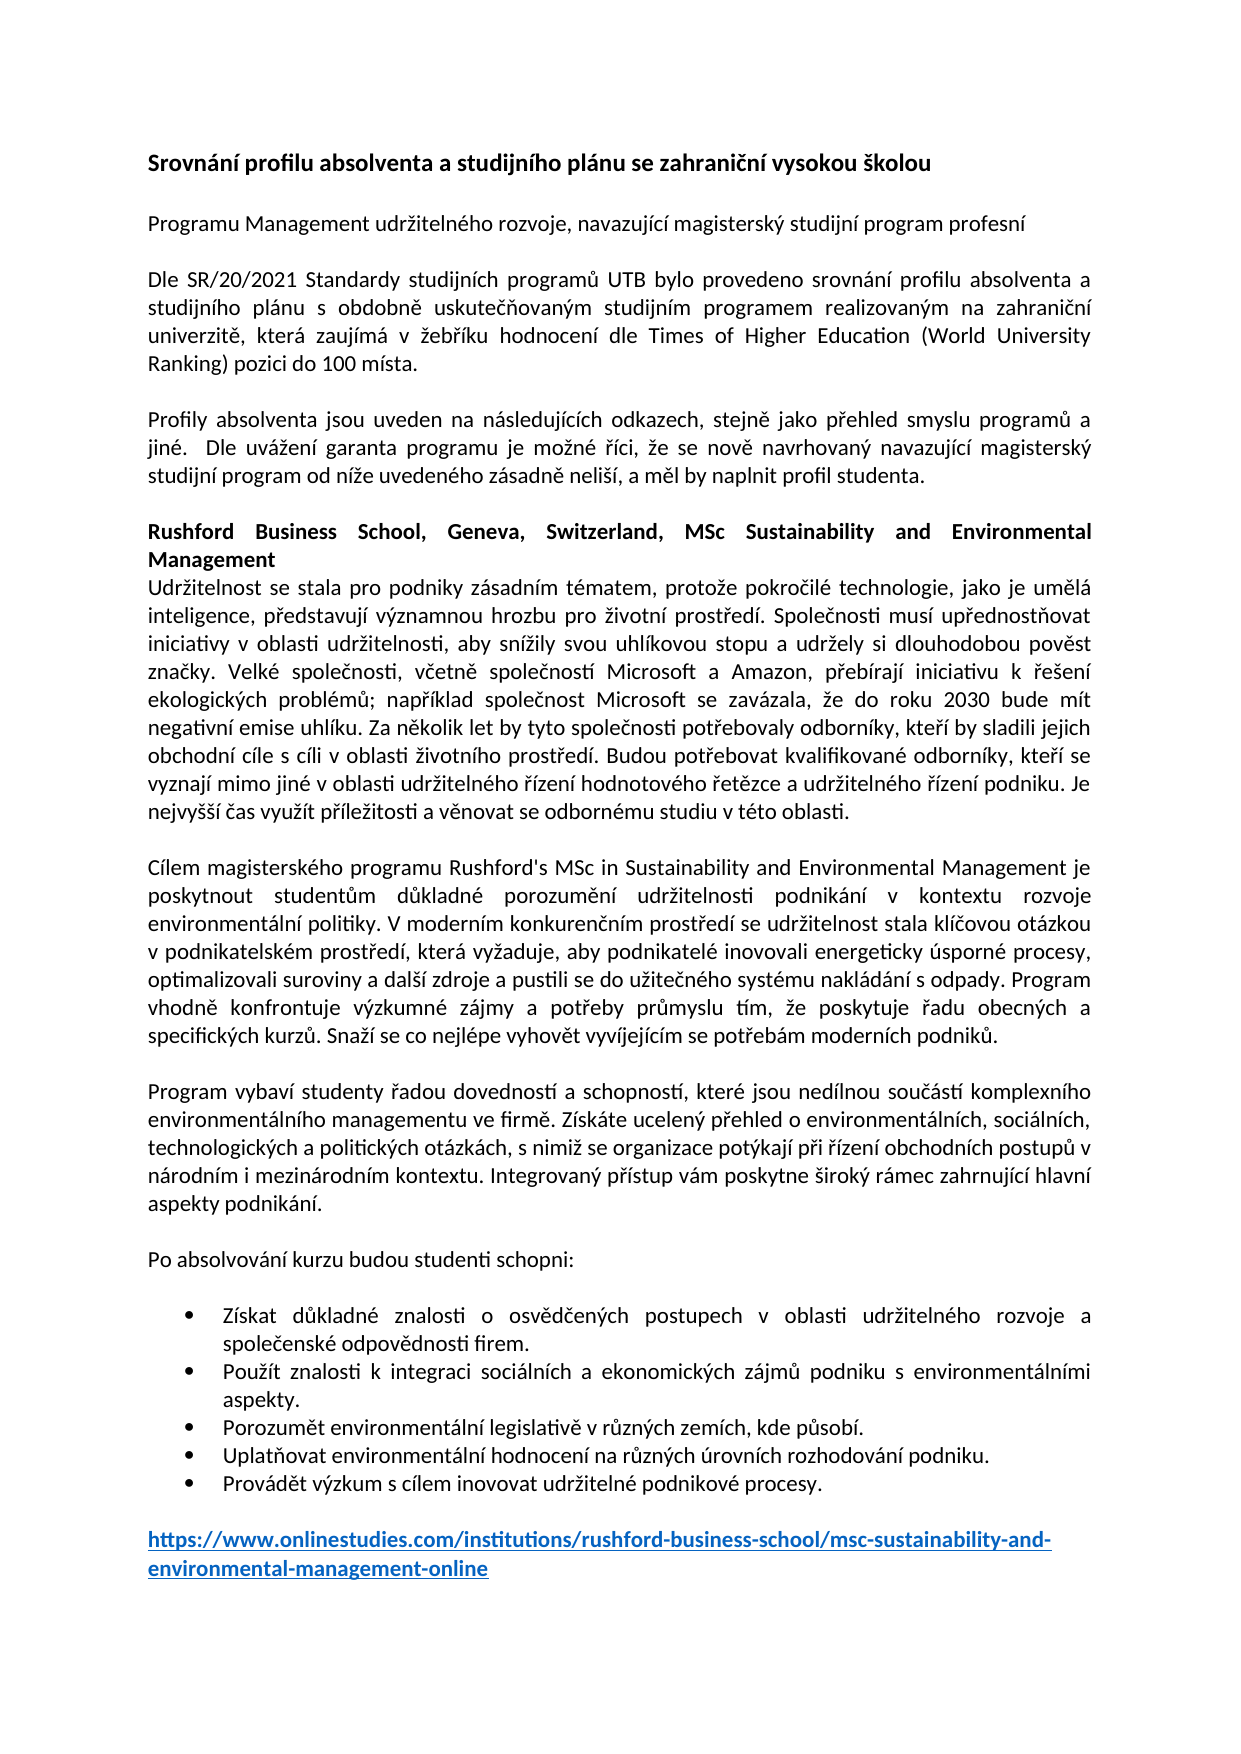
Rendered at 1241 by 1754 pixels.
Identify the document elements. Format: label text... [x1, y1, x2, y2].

list Uplatňovat environmentální hodnocení na různých úrovních rozhodování podniku. [185, 1442, 1093, 1469]
text Programu Management udržitelného rozvoje, navazující magisterský studijní program profesní [148, 209, 1093, 237]
text https://www.onlinestudies.com/institutions/rushford-business-school/msc-sustainability-and-environmental-management-online [148, 1526, 1093, 1582]
text Udržitelnost se stala pro podniky zásadním tématem, protože pokročilé technologie, jako je umělá inteligence, představují významnou hrozbu pro životní prostředí. Společnosti musí upřednostňovat iniciativy v oblasti udržitelnosti, aby snížily svou uhlíkovou stopu a udržely si dlouhodobou pověst značky. Velké společnosti, včetně společností Microsoft a Amazon, přebírají iniciativu k řešení ekologických problémů; například společnost Microsoft se zavázala, že do roku 2030 bude mít negativní emise uhlíku. Za několik let by tyto společnosti potřebovaly odborníky, kteří by sladili jejich obchodní cíle s cíli v oblasti životního prostředí. Budou potřebovat kvalifikované odborníky, kteří se vyznají mimo jiné v oblasti udržitelného řízení hodnotového řetězce a udržitelného řízení podniku. Je nejvyšší čas využít příležitosti a věnovat se odbornému studiu v této oblasti. [148, 573, 1093, 825]
list Získat důkladné znalosti o osvědčených postupech v oblasti udržitelného rozvoje a společenské odpovědnosti firem. [185, 1301, 1093, 1357]
list Použít znalosti k integraci sociálních a ekonomických zájmů podniku s environmentálními aspekty. [185, 1357, 1093, 1413]
text Po absolvování kurzu budou studenti schopni: [148, 1245, 1093, 1273]
text Profily absolventa jsou uveden na následujících odkazech, stejně jako přehled smyslu programů a jiné. Dle uvážení garanta programu je možné říci, že se nově navrhovaný navazující magisterský studijní program od níže uvedeného zásadně neliší, a měl by naplnit profil studenta. [148, 405, 1093, 489]
text Cílem magisterského programu Rushford's MSc in Sustainability and Environmental Management je poskytnout studentům důkladné porozumění udržitelnosti podnikání v kontextu rozvoje environmentální politiky. V moderním konkurenčním prostředí se udržitelnost stala klíčovou otázkou v podnikatelském prostředí, která vyžaduje, aby podnikatelé inovovali energeticky úsporné procesy, optimalizovali suroviny a další zdroje a pustili se do užitečného systému nakládání s odpady. Program vhodně konfrontuje výzkumné zájmy a potřeby průmyslu tím, že poskytuje řadu obecných a specifických kurzů. Snaží se co nejlépe vyhovět vyvíjejícím se potřebám moderních podniků. [148, 853, 1093, 1049]
text Dle SR/20/2021 Standardy studijních programů UTB bylo provedeno srovnání profilu absolventa a studijního plánu s obdobně uskutečňovaným studijním programem realizovaným na zahraniční univerzitě, která zaujímá v žebříku hodnocení dle Times of Higher Education (World University Ranking) pozici do 100 místa. [148, 265, 1093, 377]
text Program vybaví studenty řadou dovedností a schopností, které jsou nedílnou součástí komplexního environmentálního managementu ve firmě. Získáte ucelený přehled o environmentálních, sociálních, technologických a politických otázkách, s nimiž se organizace potýkají při řízení obchodních postupů v národním i mezinárodním kontextu. Integrovaný přístup vám poskytne široký rámec zahrnující hlavní aspekty podnikání. [148, 1077, 1093, 1217]
text Rushford Business School, Geneva, Switzerland, MSc Sustainability and Environmental Management [148, 517, 1093, 573]
list Porozumět environmentální legislativě v různých zemích, kde působí. [185, 1413, 1093, 1442]
text Srovnání profilu absolventa a studijního plánu se zahraniční vysokou školou [148, 148, 1093, 178]
list Provádět výzkum s cílem inovovat udržitelné podnikové procesy. [185, 1469, 1093, 1498]
